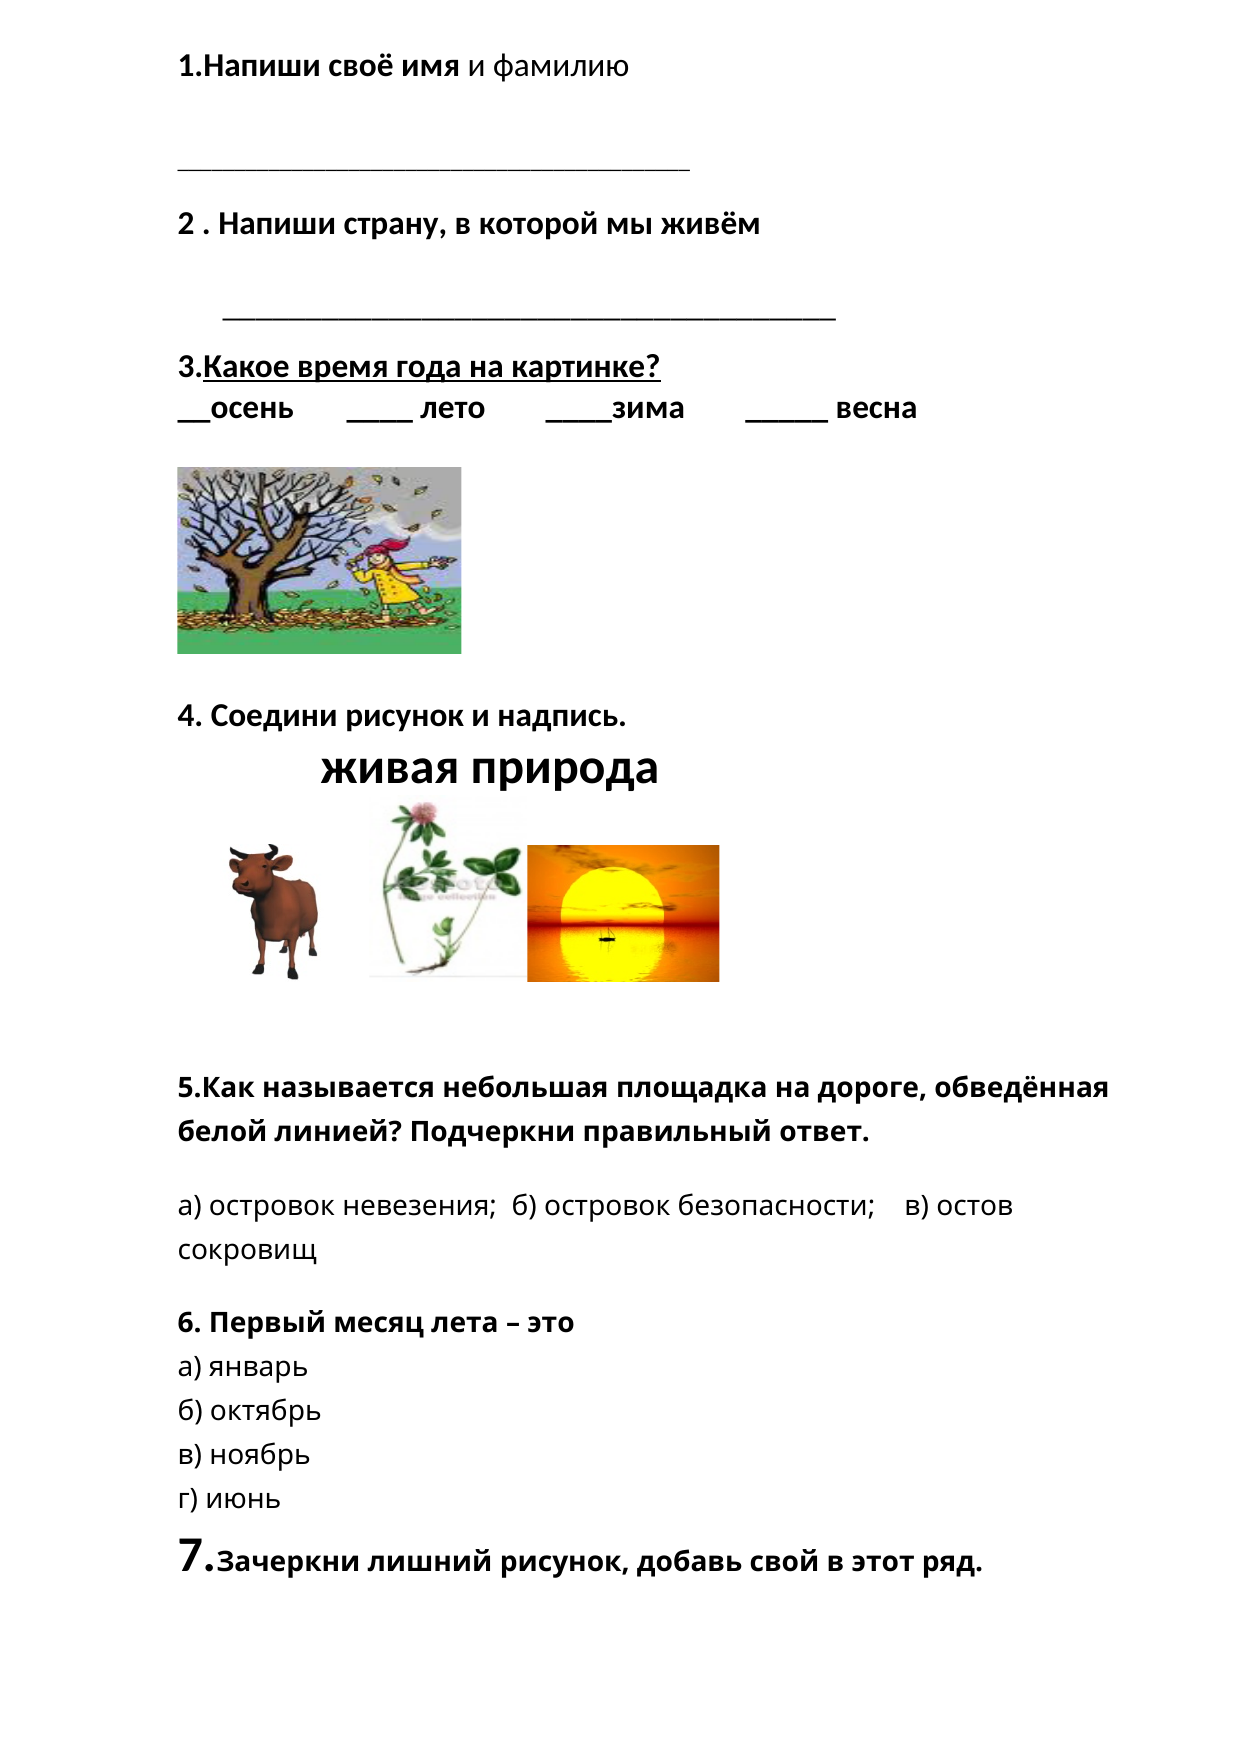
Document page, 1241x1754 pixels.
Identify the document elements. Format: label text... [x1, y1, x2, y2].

text __осень ____ лето ____зима _____ весна [177, 386, 1152, 427]
list 2 . Напиши страну, в которой мы живём [177, 202, 1152, 243]
text 7.Зачеркни лишний рисунок, добавь свой в этот ряд. [177, 1523, 1152, 1584]
list _____________________________________________ [177, 146, 1152, 174]
text 4. Соедини рисунок и надпись. [177, 694, 1152, 735]
text а) январь [177, 1346, 1152, 1385]
text 6. Первый месяц лета – это [177, 1302, 1152, 1341]
text а) островок невезения; б) островок безопасности; в) остов сокровищ [177, 1185, 1152, 1267]
text в) ноябрь [177, 1434, 1152, 1473]
picture [177, 795, 720, 982]
text живая природа [177, 735, 1152, 796]
text б) октябрь [177, 1390, 1152, 1429]
text 5.Как называется небольшая площадка на дороге, обведённая белой линией? Подчеркни правильный ответ. [177, 1068, 1152, 1150]
text 3.Какое время года на картинке? [177, 345, 1152, 386]
text г) июнь [177, 1478, 1152, 1517]
text 1.Напиши своё имя и фамилию [177, 44, 1152, 85]
list _____________________________________ [177, 284, 1152, 324]
